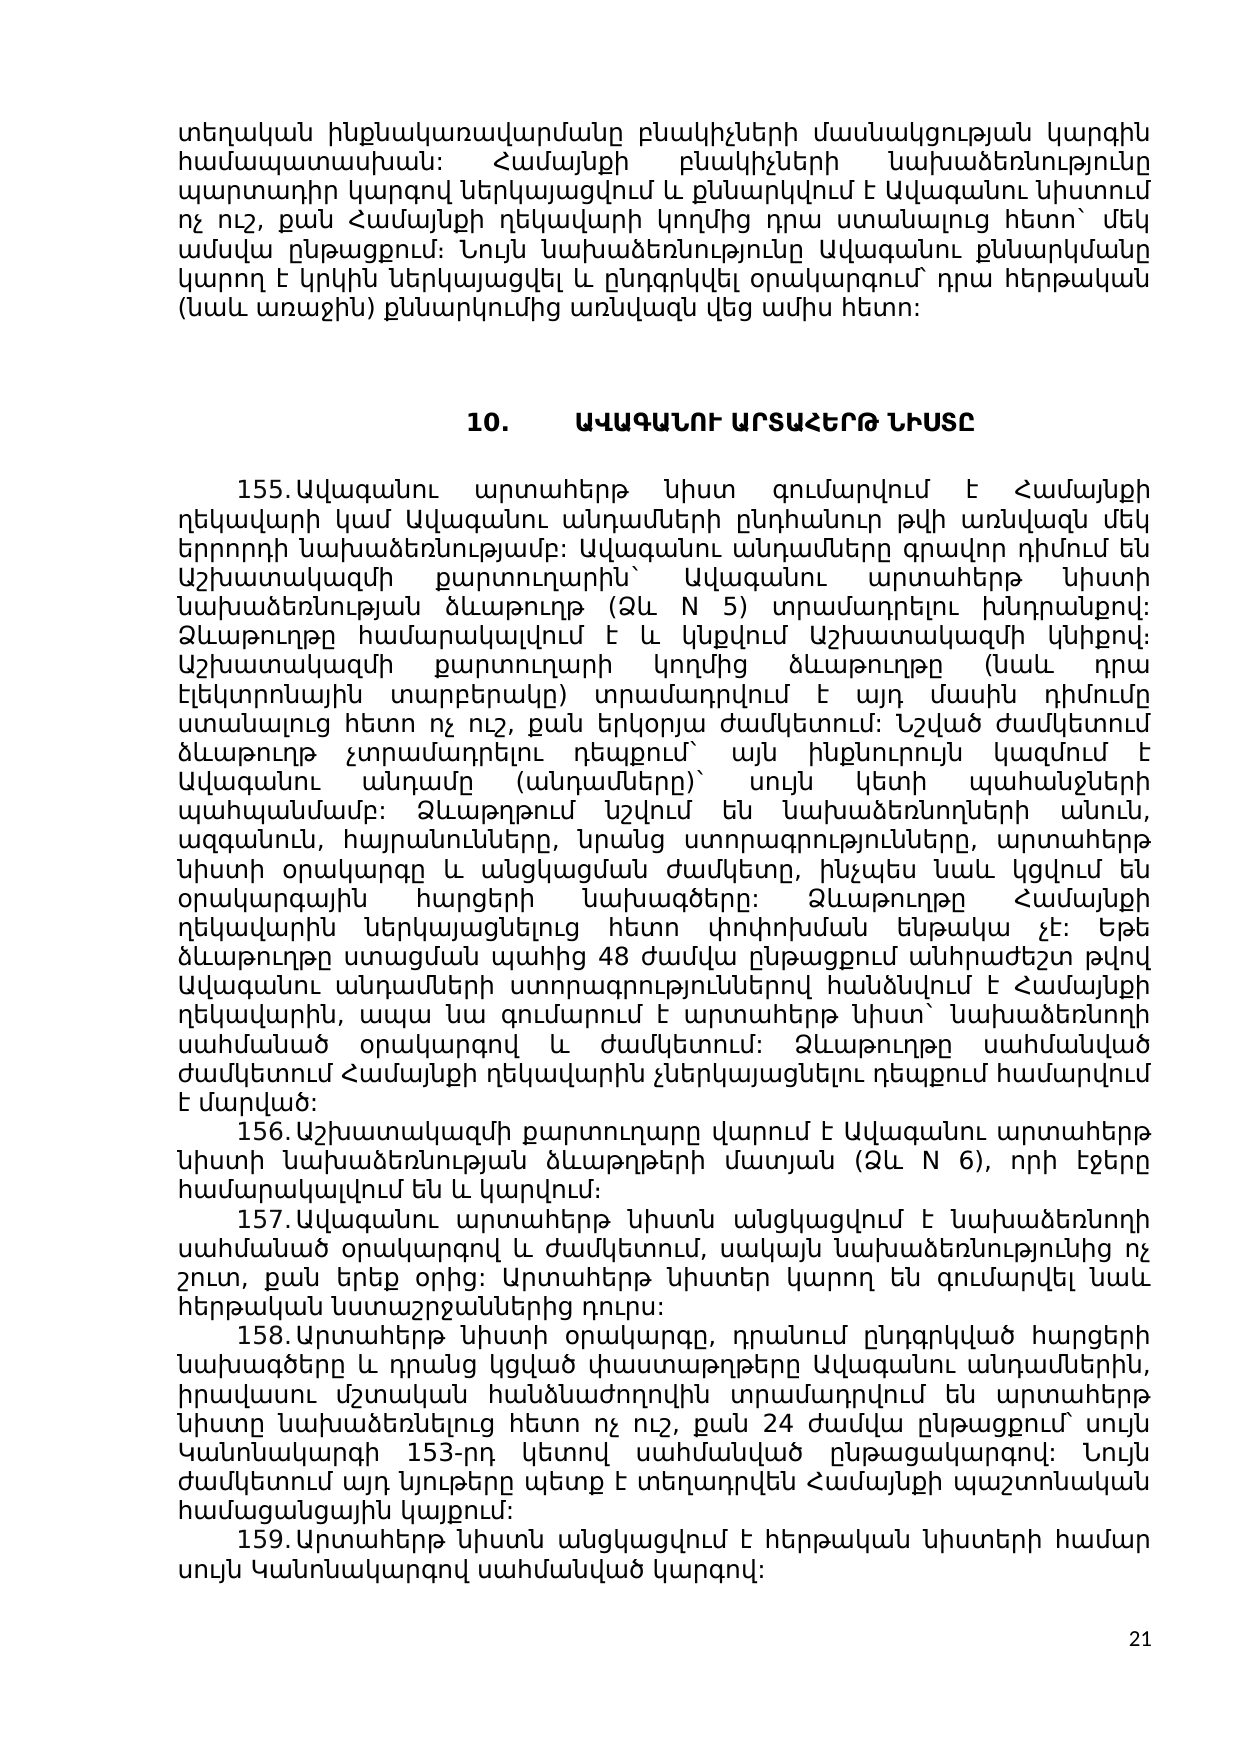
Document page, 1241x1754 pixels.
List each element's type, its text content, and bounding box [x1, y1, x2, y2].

list Ավագանու արտահերթ նիստն անցկացվում է նախաձեռնողի սահմանած օրակարգով և ժամկետում, սակայն նախաձեռնությունից ոչ շուտ, քան երեք օրից: Արտահերթ նիստեր կարող են գումարվել նաև հերթական նստաշրջաններից դուրս: [177, 1205, 1152, 1322]
list Աշխատակազմի քարտուղարը վարում է Ավագանու արտահերթ նիստի նախաձեռնության ձևաթղթերի մատյան (Ձև N 6), որի էջերը համարակալվում են և կարվում։ [177, 1117, 1152, 1205]
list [177, 118, 1152, 350]
list Արտահերթ նիստն անցկացվում է հերթական նիստերի համար սույն Կանոնակարգով սահմանված կարգով: [177, 1526, 1152, 1584]
list ԱՎԱԳԱՆՈՒ ԱՐՏԱՀԵՐԹ ՆԻՍՏԸ [290, 409, 1152, 438]
list Արտահերթ նիստի օրակարգը, դրանում ընդգրկված հարցերի նախագծերը և դրանց կցված փաստաթղթերը Ավագանու անդամներին, իրավասու մշտական հանձնաժողովին տրամադրվում են արտահերթ նիստը նախաձեռնելուց հետո ոչ ուշ, քան 24 ժամվա ընթացքում՝ սույն Կանոնակարգի 153-րդ կետով սահմանված ընթացակարգով: Նույն ժամկետում այդ նյութերը պետք է տեղադրվեն Համայնքի պաշտոնական համացանցային կայքում: [177, 1322, 1152, 1526]
list Ավագանու արտահերթ նիստ գումարվում է Համայնքի ղեկավարի կամ Ավագանու անդամների ընդհանուր թվի առնվազն մեկ երրորդի նախաձեռնությամբ: Ավագանու անդամները գրավոր դիմում են Աշխատակազմի քարտուղարին` Ավագանու արտահերթ նիստի նախաձեռնության ձևաթուղթ (Ձև N 5) տրամադրելու խնդրանքով: Ձևաթուղթը համարակալվում է և կնքվում Աշխատակազմի կնիքով։ Աշխատակազմի քարտուղարի կողմից ձևաթուղթը (նաև դրա էլեկտրոնային տարբերակը) տրամադրվում է այդ մասին դիմումը ստանալուց հետո ոչ ուշ, քան երկօրյա ժամկետում: Նշված ժամկետում ձևաթուղթ չտրամադրելու դեպքում` այն ինքնուրույն կազմում է Ավագանու անդամը (անդամները)` սույն կետի պահանջների պահպանմամբ: Ձևաթղթում նշվում են նախաձեռնողների անուն, ազգանուն, հայրանունները, նրանց ստորագրությունները, արտահերթ նիստի օրակարգը և անցկացման ժամկետը, ինչպես նաև կցվում են օրակարգային հարցերի նախագծերը: Ձևաթուղթը Համայնքի ղեկավարին ներկայացնելուց հետո փոփոխման ենթակա չէ: Եթե ձևաթուղթը ստացման պահից 48 ժամվա ընթացքում անհրաժեշտ թվով Ավագանու անդամների ստորագրություններով հանձնվում է Համայնքի ղեկավարին, ապա նա գումարում է արտահերթ նիստ` նախաձեռնողի սահմանած օրակարգով և ժամկետում: Ձևաթուղթը սահմանված ժամկետում Համայնքի ղեկավարին չներկայացնելու դեպքում համարվում է մարված: [177, 476, 1152, 1117]
